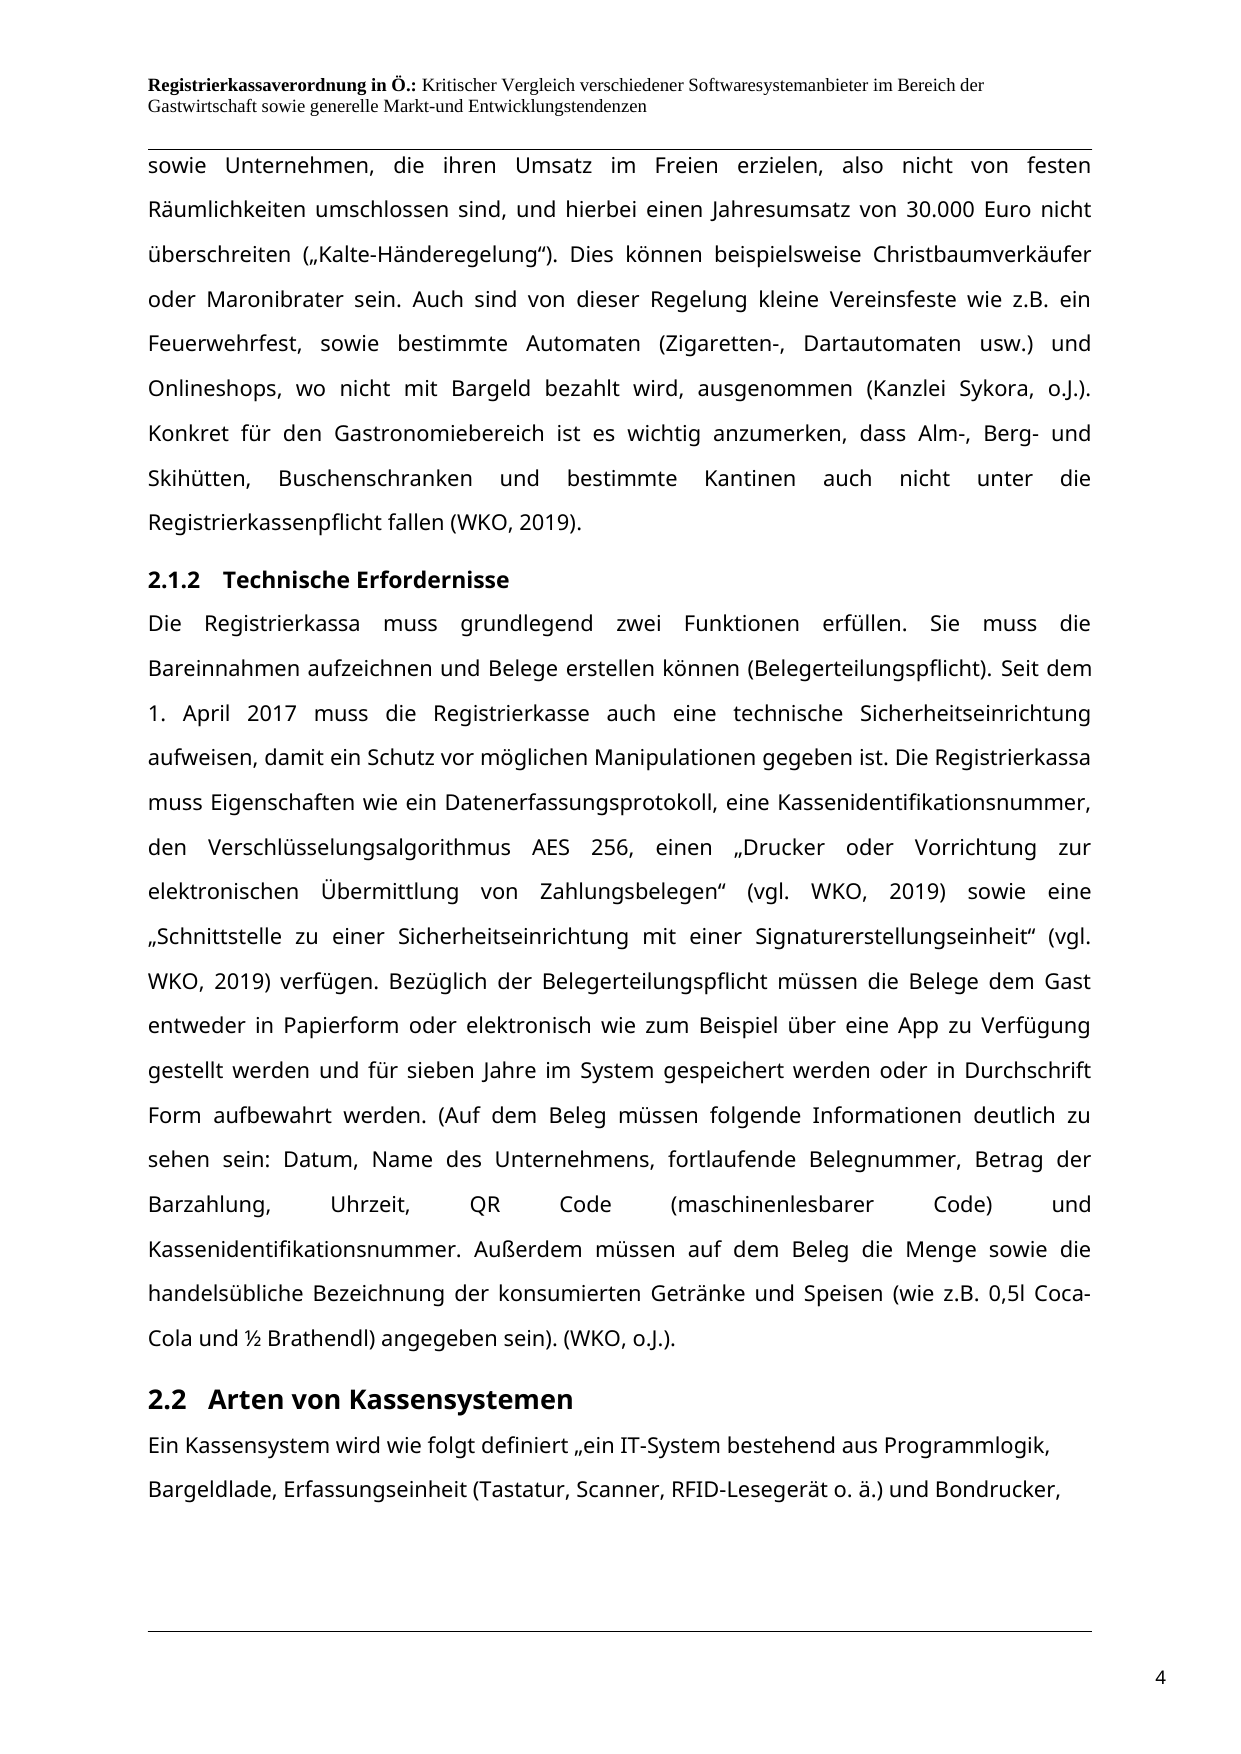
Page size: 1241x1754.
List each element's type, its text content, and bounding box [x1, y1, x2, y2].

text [148, 1430, 1092, 1504]
subtitle Arten von Kassensystemen [148, 1380, 1092, 1417]
text Die Registrierkassa muss grundlegend zwei Funktionen erfüllen. Sie muss die Bareinnahmen aufzeichnen und Belege erstellen können (Belegerteilungspflicht). Seit dem 1. April 2017 muss die Registrierkasse auch eine technische Sicherheitseinrichtung aufweisen, damit ein Schutz vor möglichen Manipulationen gegeben ist. Die Registrierkassa muss Eigenschaften wie ein Datenerfassungsprotokoll, eine Kassenidentifikationsnummer, den Verschlüsselungsalgorithmus AES 256, einen „Drucker oder Vorrichtung zur elektronischen Übermittlung von Zahlungsbelegen“ (vgl. WKO, 2019) sowie eine „Schnittstelle zu einer Sicherheitseinrichtung mit einer Signaturerstellungseinheit“ (vgl. WKO, 2019) verfügen. Bezüglich der Belegerteilungspflicht müssen die Belege dem Gast entweder in Papierform oder elektronisch wie zum Beispiel über eine App zu Verfügung gestellt werden und für sieben Jahre im System gespeichert werden oder in Durchschrift Form aufbewahrt werden. (Auf dem Beleg müssen folgende Informationen deutlich zu sehen sein: Datum, Name des Unternehmens, fortlaufende Belegnummer, Betrag der Barzahlung, Uhrzeit, QR Code (maschinenlesbarer Code) und Kassenidentifikationsnummer. Außerdem müssen auf dem Beleg die Menge sowie die handelsübliche Bezeichnung der konsumierten Getränke und Speisen (wie z.B. 0,5l Coca-Cola und ½ Brathendl) angegeben sein). (WKO, o.J.). [148, 608, 1092, 1353]
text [148, 150, 1092, 537]
subtitle Technische Erfordernisse [148, 564, 1092, 596]
